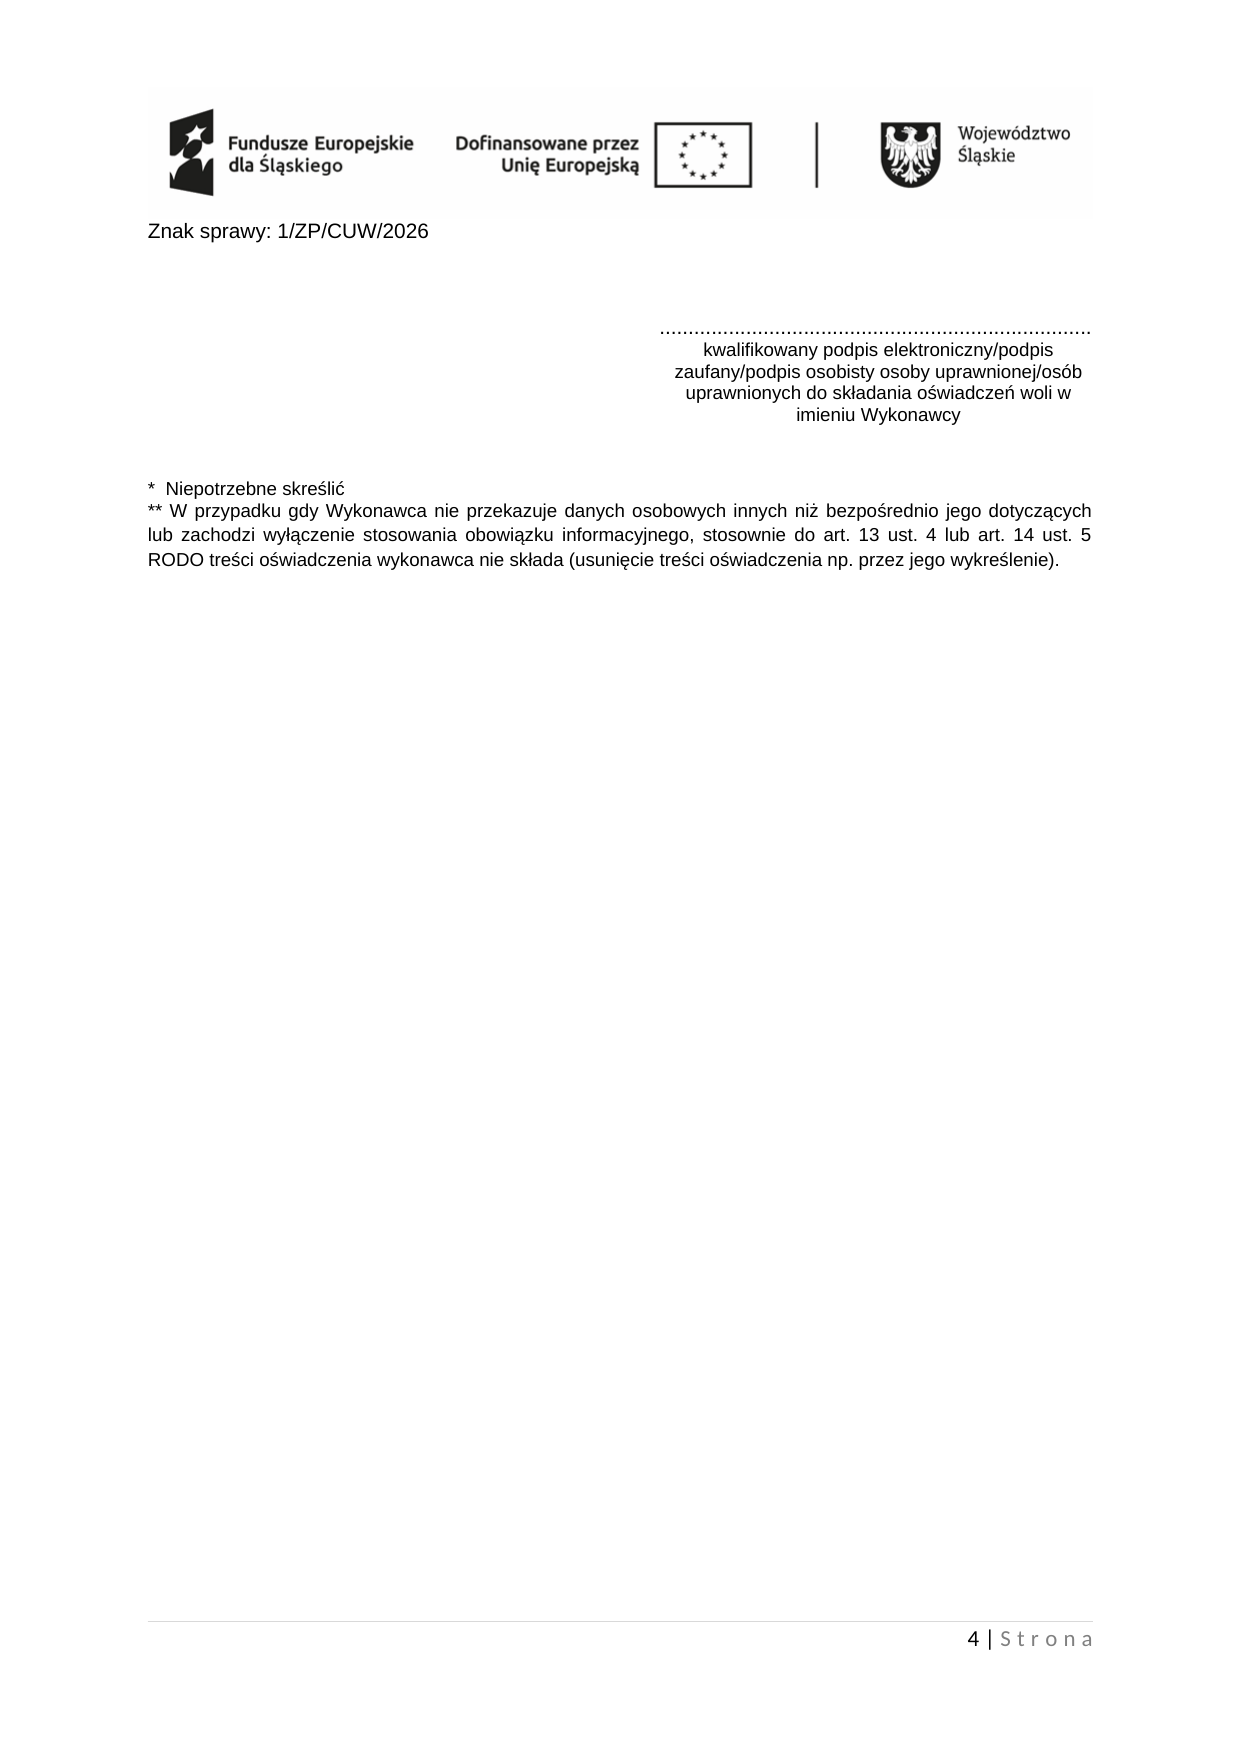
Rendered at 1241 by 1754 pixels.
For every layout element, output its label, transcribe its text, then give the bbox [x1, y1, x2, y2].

text ........................................................................... [148, 315, 1093, 339]
text * Niepotrzebne skreślić [148, 478, 1093, 499]
text kwalifikowany podpis elektroniczny/podpis zaufany/podpis osobisty osoby uprawnionej/osób uprawnionych do składania oświadczeń woli w imieniu Wykonawcy [664, 339, 1093, 425]
picture [147, 87, 1093, 219]
text ** W przypadku gdy Wykonawca nie przekazuje danych osobowych innych niż bezpośrednio jego dotyczących lub zachodzi wyłączenie stosowania obowiązku informacyjnego, stosownie do art. 13 ust. 4 lub art. 14 ust. 5 RODO treści oświadczenia wykonawca nie składa (usunięcie treści oświadczenia np. przez jego wykreślenie). [148, 499, 1093, 571]
